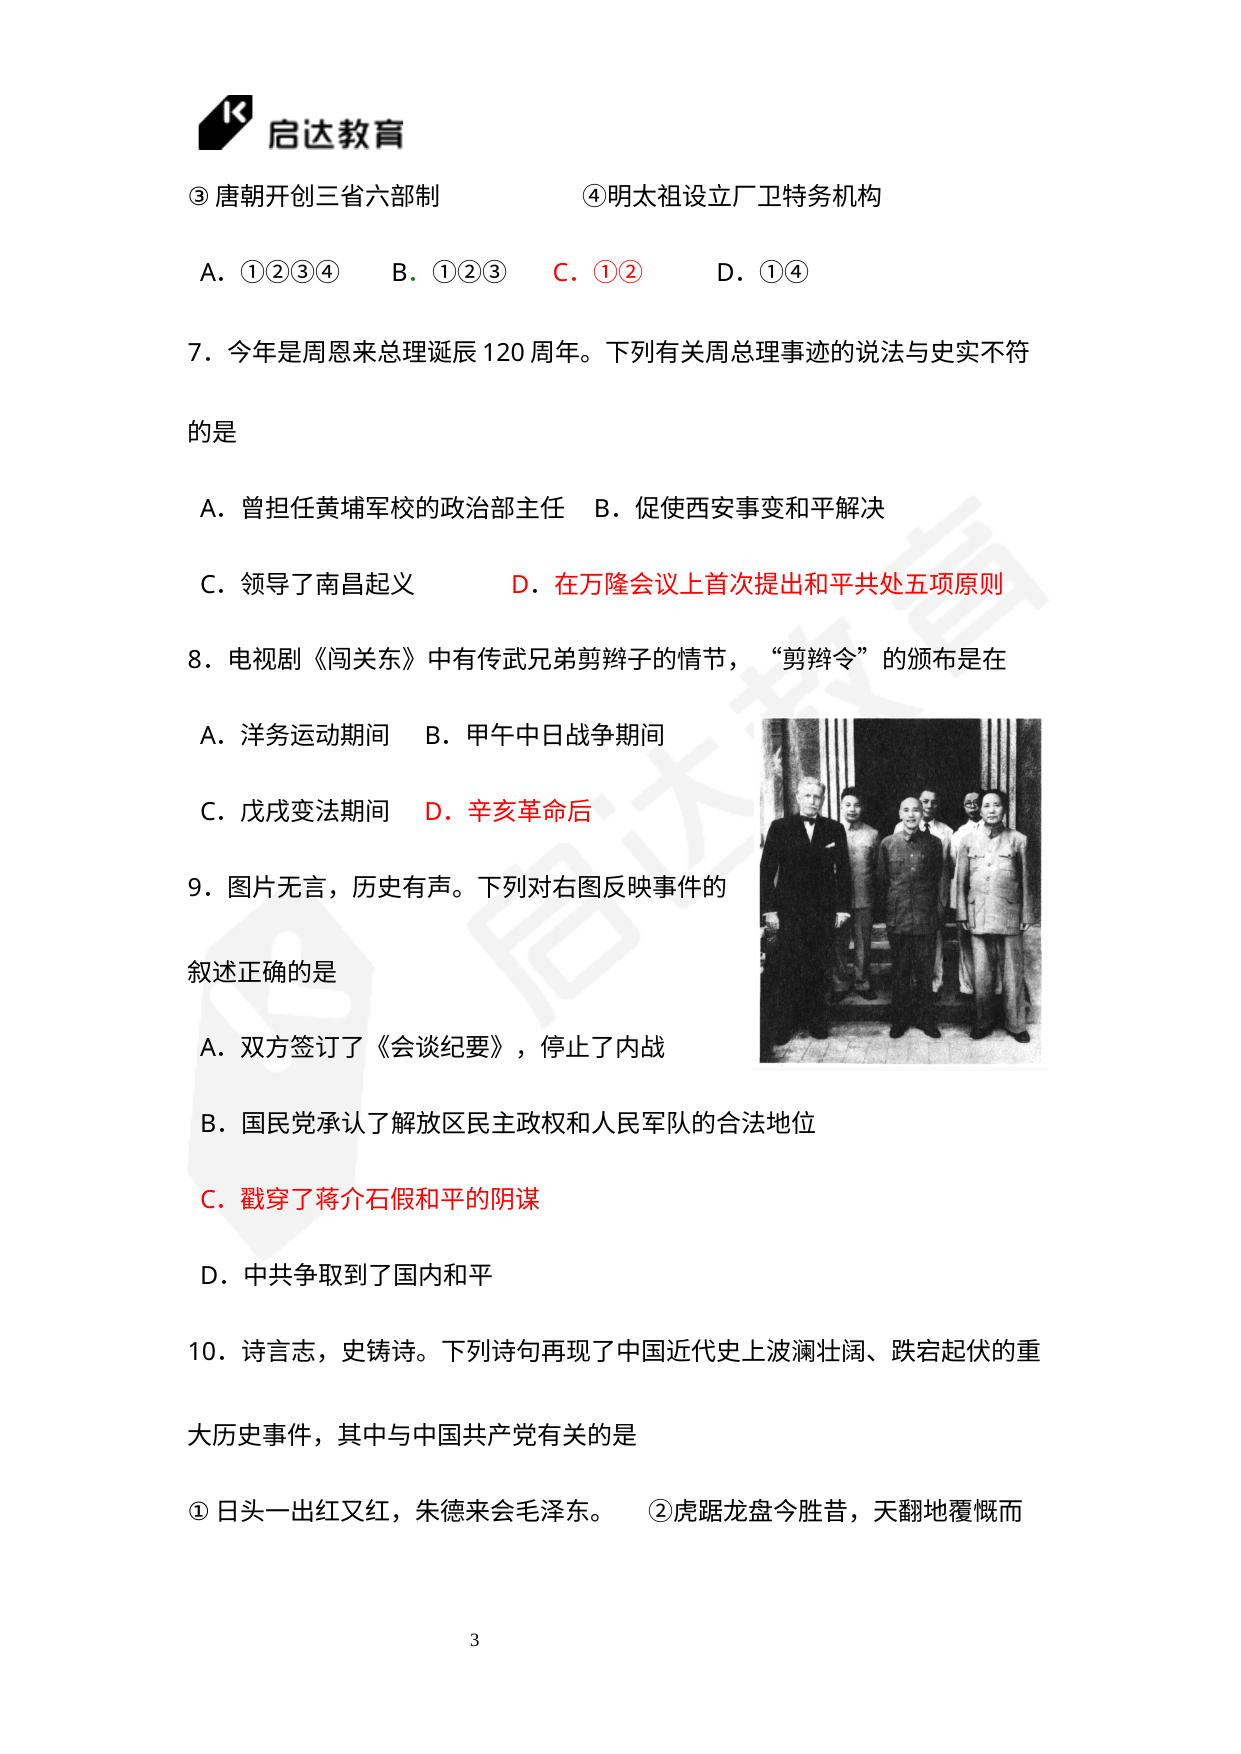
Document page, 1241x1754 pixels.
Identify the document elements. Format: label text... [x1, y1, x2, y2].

text A．双方签订了《会谈纪要》，停止了内战 [187, 1013, 1053, 1078]
text 8．电视剧《闯关东》中有传武兄弟剪辫子的情节， “剪辫令”的颁布是在 [187, 626, 1053, 691]
text 9．图片无言，历史有声。下列对右图反映事件的叙述正确的是 [187, 853, 753, 1003]
text D．中共争取到了国内和平 [187, 1241, 1053, 1306]
text C．领导了南昌起义 D．在万隆会议上首次提出和平共处五项原则 [187, 550, 1053, 615]
text ③唐朝开创三省六部制 ④明太祖设立厂卫特务机构 [187, 162, 1053, 227]
text 7．今年是周恩来总理诞辰120周年。下列有关周总理事迹的说法与史实不符的是 [187, 314, 1053, 463]
text ①日头一出红又红，朱德来会毛泽东。 ②虎踞龙盘今胜昔，天翻地覆慨而慷。 [187, 1477, 1053, 1542]
text A．①②③④ B．①②③ C．①② D．①④ [187, 238, 1053, 303]
picture [198, 95, 404, 150]
text B．国民党承认了解放区民主政权和人民军队的合法地位 [187, 1089, 1053, 1154]
text A．洋务运动期间 B．甲午中日战争期间 [187, 701, 1053, 766]
picture [753, 717, 1048, 1071]
text C．戊戌变法期间 D．辛亥革命后 [187, 777, 753, 842]
text C．戳穿了蒋介石假和平的阴谋 [187, 1165, 1053, 1230]
text 10．诗言志，史铸诗。下列诗句再现了中国近代史上波澜壮阔、跌宕起伏的重大历史事件，其中与中国共产党有关的是 [187, 1317, 1053, 1466]
text A．曾担任黄埔军校的政治部主任 B．促使西安事变和平解决 [187, 474, 1053, 539]
